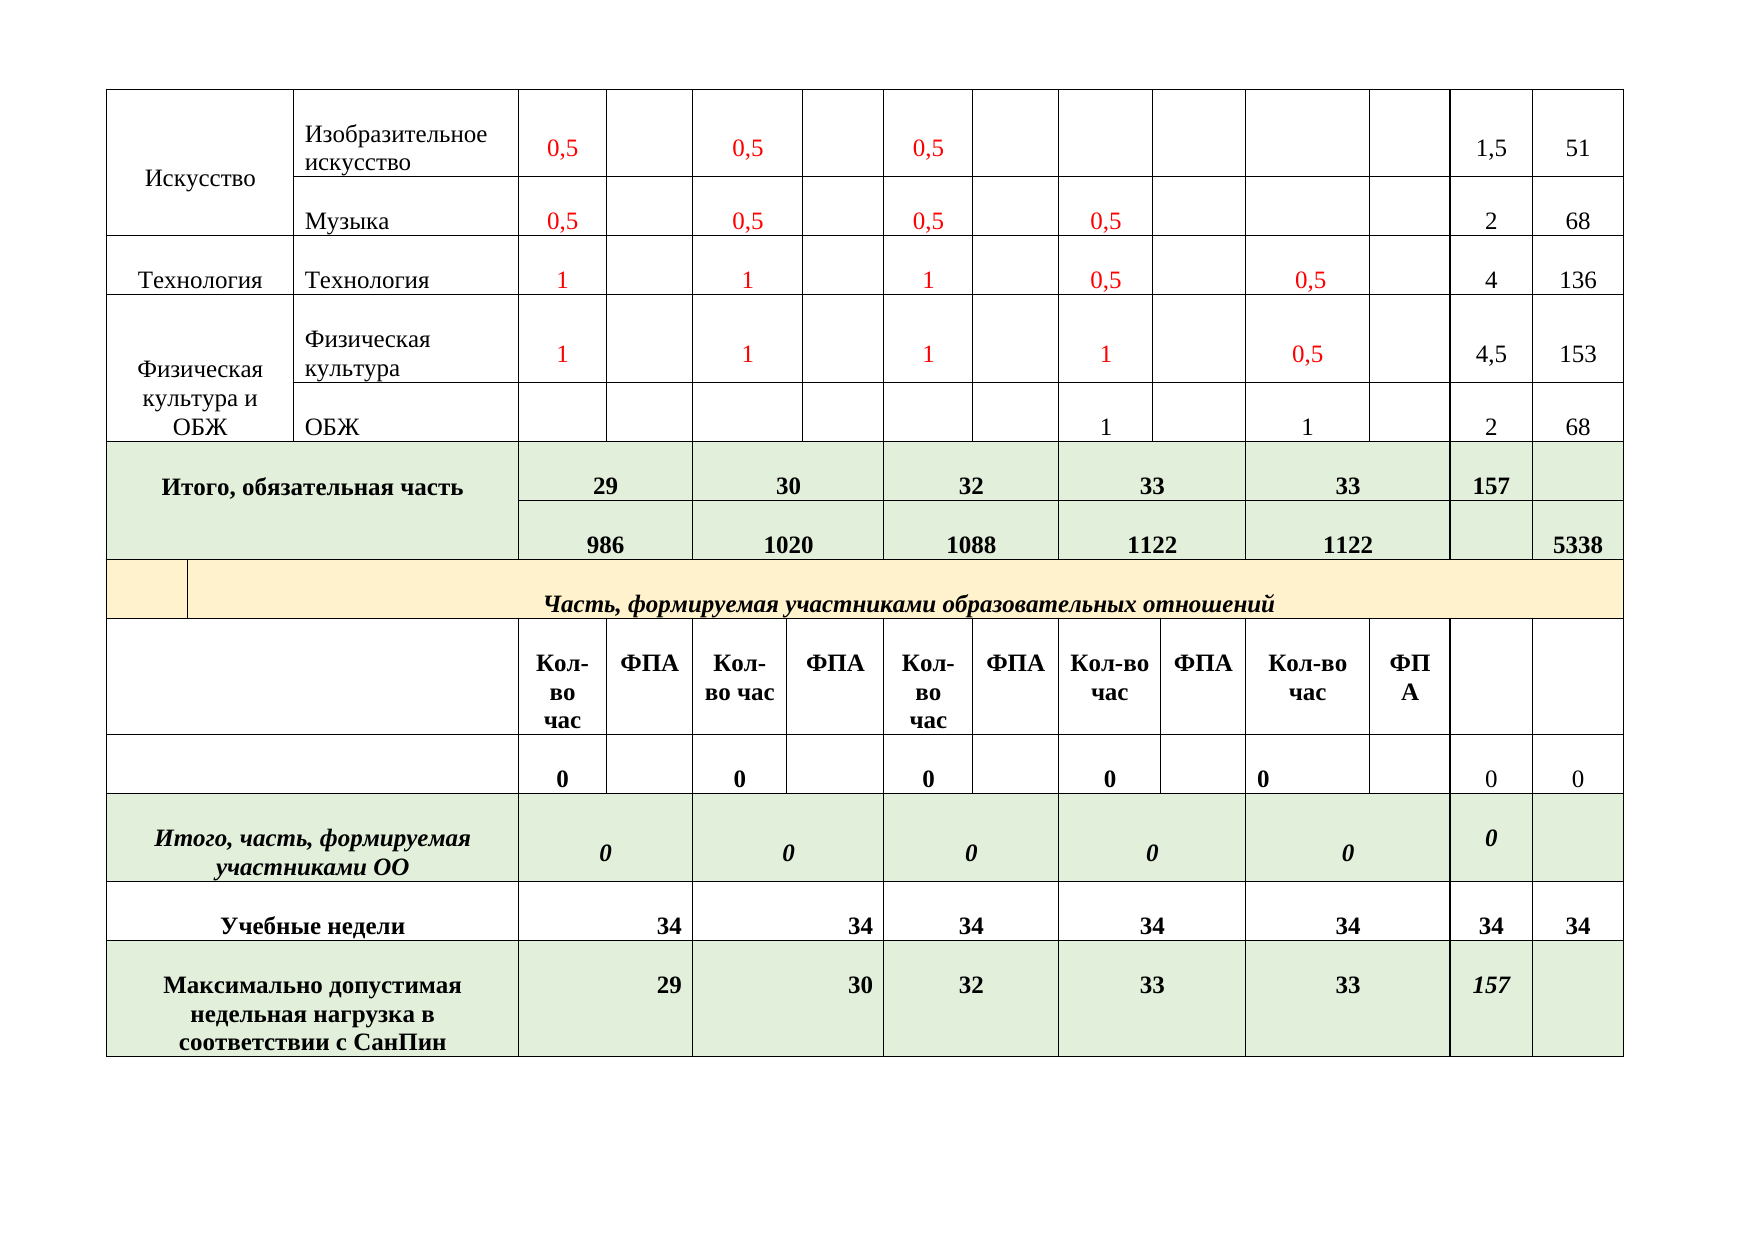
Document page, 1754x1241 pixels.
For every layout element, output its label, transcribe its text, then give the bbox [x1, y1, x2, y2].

table_cell 33 [1246, 442, 1449, 500]
table_cell Итого, часть, формируемая участниками ОО [107, 794, 518, 881]
table_cell 0 [884, 794, 1058, 881]
table_cell 1 [519, 236, 606, 294]
table_cell [1533, 619, 1623, 734]
table_cell [803, 90, 883, 176]
table_cell [1153, 236, 1245, 294]
table_cell [607, 90, 692, 176]
table_cell 0 [1246, 794, 1449, 881]
table_cell [803, 383, 883, 441]
table_cell [607, 735, 692, 793]
table_cell 0 [1246, 735, 1369, 793]
table_cell [107, 560, 187, 618]
table_cell [1370, 90, 1449, 176]
table_cell 32 [884, 941, 1058, 1056]
table_cell 0 [693, 794, 883, 881]
table_cell [973, 236, 1058, 294]
table_cell 1 [1059, 383, 1152, 441]
table_cell ФПА [787, 619, 883, 734]
table_cell [1451, 619, 1532, 734]
table_cell 34 [884, 882, 1058, 940]
table_cell Музыка [294, 177, 518, 235]
table_cell [1533, 794, 1623, 881]
table_cell 0,5 [1246, 236, 1369, 294]
table_cell 1020 [693, 501, 883, 559]
table_cell [1246, 177, 1369, 235]
table_cell 29 [519, 941, 692, 1056]
table_cell 1088 [884, 501, 1058, 559]
table_cell 0,5 [693, 177, 802, 235]
table_cell [1370, 177, 1449, 235]
table_cell ФПА [1370, 619, 1449, 734]
table_cell [1451, 501, 1532, 559]
table_cell 4 [1451, 236, 1532, 294]
table_cell 1,5 [1451, 90, 1532, 176]
table_cell Технология [294, 236, 518, 294]
table_cell 34 [1246, 882, 1449, 940]
table_cell 0,5 [884, 90, 972, 176]
table_cell [519, 383, 606, 441]
table_cell 68 [1533, 177, 1623, 235]
table_cell [107, 735, 518, 793]
table_cell [607, 295, 692, 382]
table_cell 2 [1451, 383, 1532, 441]
table_cell 986 [519, 501, 692, 559]
table_cell 0 [519, 794, 692, 881]
table_cell 0 [1059, 735, 1160, 793]
table_cell Кол-во час [519, 619, 606, 734]
table_cell ФПА [973, 619, 1058, 734]
table_cell 1122 [1246, 501, 1449, 559]
table_cell 33 [1059, 442, 1245, 500]
table_cell ФПА [1161, 619, 1245, 734]
table_cell 1 [884, 295, 972, 382]
table_cell ФПА [607, 619, 692, 734]
table_cell [1533, 442, 1623, 500]
table_cell 136 [1533, 236, 1623, 294]
table_cell 1 [1246, 383, 1369, 441]
table_cell [1370, 295, 1449, 382]
table_cell 34 [1451, 882, 1532, 940]
table_cell 34 [519, 882, 692, 940]
table_cell [973, 383, 1058, 441]
table_cell 1 [1059, 295, 1152, 382]
table_cell Часть, формируемая участниками образовательных отношений [188, 560, 1623, 618]
table_cell [787, 735, 883, 793]
table_cell [973, 90, 1058, 176]
table_cell 0,5 [519, 90, 606, 176]
table_cell 0 [1451, 735, 1532, 793]
table_cell [803, 236, 883, 294]
table_cell Кол-во час [693, 619, 786, 734]
table_cell 0 [884, 735, 972, 793]
table_cell Максимально допустимая недельная нагрузка в соответствии с СанПин [107, 941, 518, 1056]
table_cell Учебные недели [107, 882, 518, 940]
table_cell [1059, 90, 1152, 176]
table_cell ОБЖ [294, 383, 518, 441]
table_cell [1370, 236, 1449, 294]
table_cell Кол-во час [884, 619, 972, 734]
table_cell [107, 619, 518, 734]
table_cell Искусство [107, 90, 293, 235]
table_cell [1153, 90, 1245, 176]
table_cell 34 [1059, 882, 1245, 940]
table_cell 68 [1533, 383, 1623, 441]
table_cell Кол-во час [1246, 619, 1369, 734]
table_cell 0,5 [1246, 295, 1369, 382]
table_cell Физическая культура [294, 295, 518, 382]
table_cell [1246, 90, 1369, 176]
table_cell Изобразительное искусство [294, 90, 518, 176]
table_cell [1153, 177, 1245, 235]
table_cell [607, 177, 692, 235]
table_cell 0,5 [519, 177, 606, 235]
table_cell 1 [693, 236, 802, 294]
table_cell 0 [1533, 735, 1623, 793]
table_cell 0,5 [1059, 236, 1152, 294]
table_cell 157 [1451, 442, 1532, 500]
table_cell 4,5 [1451, 295, 1532, 382]
table_cell 0 [1059, 794, 1245, 881]
table_cell 0 [519, 735, 606, 793]
table_cell 34 [693, 882, 883, 940]
table_cell 5338 [1533, 501, 1623, 559]
table_cell [973, 177, 1058, 235]
table_cell 0,5 [884, 177, 972, 235]
table_cell 0,5 [693, 90, 802, 176]
table_cell 32 [884, 442, 1058, 500]
table_cell [1161, 735, 1245, 793]
table_cell Физическая культура и ОБЖ [107, 295, 293, 441]
table_cell [607, 383, 692, 441]
table_cell [973, 295, 1058, 382]
table_cell [1370, 383, 1449, 441]
table_cell 34 [1533, 882, 1623, 940]
table_cell 30 [693, 941, 883, 1056]
table_cell [884, 383, 972, 441]
table_cell [973, 735, 1058, 793]
table_cell 33 [1246, 941, 1449, 1056]
table_cell [1153, 383, 1245, 441]
table_cell Технология [107, 236, 293, 294]
table_cell 33 [1059, 941, 1245, 1056]
table_cell 29 [519, 442, 692, 500]
table_cell [803, 177, 883, 235]
table_cell 157 [1451, 941, 1532, 1056]
table_cell 51 [1533, 90, 1623, 176]
table_cell [607, 236, 692, 294]
table_cell 1122 [1059, 501, 1245, 559]
table_cell 0 [1451, 794, 1532, 881]
table_cell Итого, обязательная часть [107, 442, 518, 559]
table_cell 153 [1533, 295, 1623, 382]
table_cell 30 [693, 442, 883, 500]
table_cell 1 [519, 295, 606, 382]
table_cell 0 [693, 735, 786, 793]
table_cell Кол-во час [1059, 619, 1160, 734]
table_cell [803, 295, 883, 382]
table_cell 2 [1451, 177, 1532, 235]
table_cell 1 [884, 236, 972, 294]
table_cell [693, 383, 802, 441]
table_cell 1 [693, 295, 802, 382]
table_cell [1370, 735, 1449, 793]
table_cell [1533, 941, 1623, 1056]
table_cell [1153, 295, 1245, 382]
table_cell 0,5 [1059, 177, 1152, 235]
